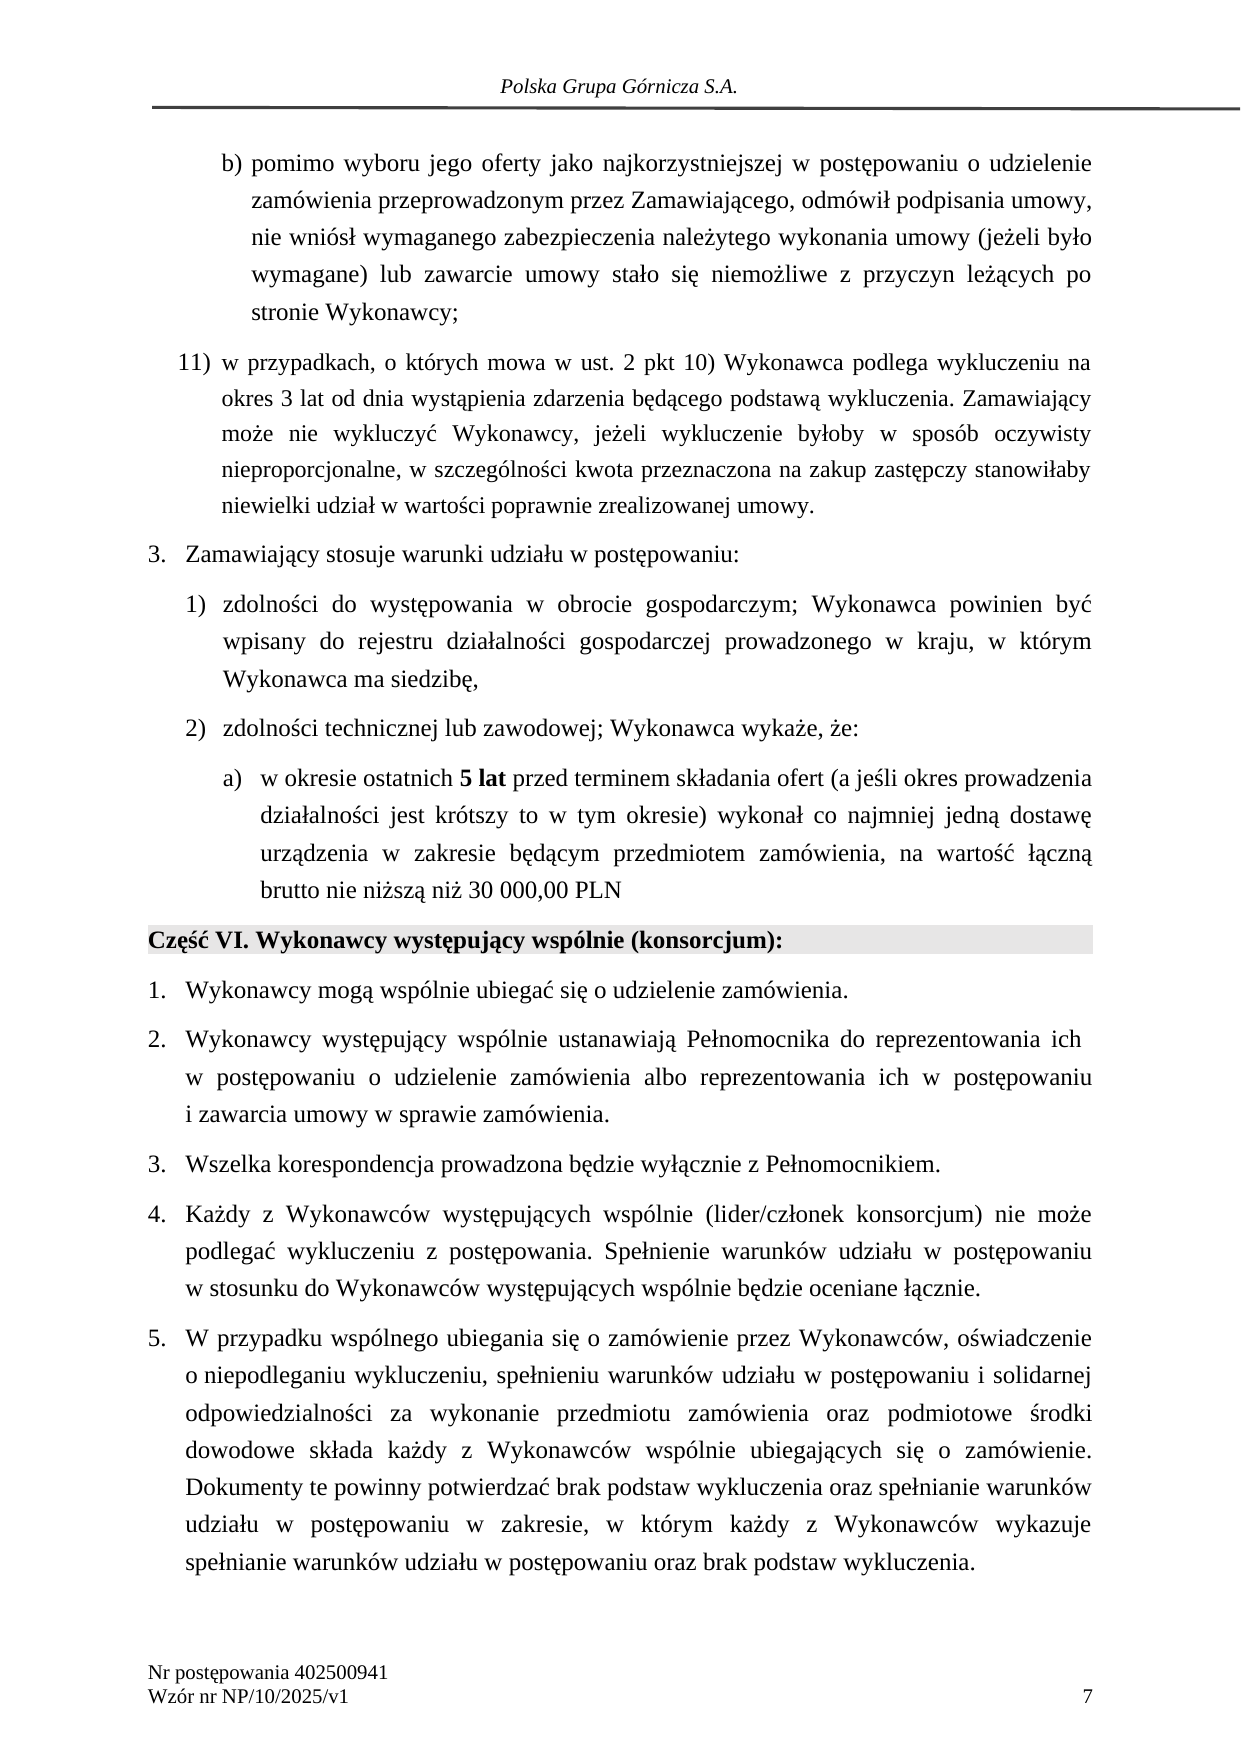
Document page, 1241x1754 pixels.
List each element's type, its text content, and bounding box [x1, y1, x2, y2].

subtitle Część VI. Wykonawcy występujący wspólnie (konsorcjum): [148, 925, 1093, 954]
list Wykonawcy występujący wspólnie ustanawiają Pełnomocnika do reprezentowania ich w postępowaniu o udzielenie zamówienia albo reprezentowania ich w postępowaniu i zawarcia umowy w sprawie zamówienia. [148, 1024, 1093, 1128]
list w przypadkach, o których mowa w ust. 2 pkt 10) Wykonawca podlega wykluczeniu na okres 3 lat od dnia wystąpienia zdarzenia będącego podstawą wykluczenia. Zamawiający może nie wykluczyć Wykonawcy, jeżeli wykluczenie byłoby w sposób oczywisty nieproporcjonalne, w szczególności kwota przeznaczona na zakup zastępczy stanowiłaby niewielki udział w wartości poprawnie zrealizowanej umowy. [177, 347, 1093, 519]
list Zamawiający stosuje warunki udziału w postępowaniu: [148, 539, 1093, 568]
list zdolności do występowania w obrocie gospodarczym; Wykonawca powinien być wpisany do rejestru działalności gospodarczej prowadzonego w kraju, w którym Wykonawca ma siedzibę, [185, 589, 1093, 692]
list pomimo wyboru jego oferty jako najkorzystniejszej w postępowaniu o udzielenie zamówienia przeprowadzonym przez Zamawiającego, odmówił podpisania umowy, nie wniósł wymaganego zabezpieczenia należytego wykonania umowy (jeżeli było wymagane) lub zawarcie umowy stało się niemożliwe z przyczyn leżących po stronie Wykonawcy; [221, 148, 1093, 326]
list Wszelka korespondencja prowadzona będzie wyłącznie z Pełnomocnikiem. [148, 1149, 1093, 1178]
list w okresie ostatnich 5 lat przed terminem składania ofert (a jeśli okres prowadzenia działalności jest krótszy to w tym okresie) wykonał co najmniej jedną dostawę urządzenia w zakresie będącym przedmiotem zamówienia, na wartość łączną brutto nie niższą niż 30 000,00 PLN [223, 763, 1093, 904]
list Każdy z Wykonawców występujących wspólnie (lider/członek konsorcjum) nie może podlegać wykluczeniu z postępowania. Spełnienie warunków udziału w postępowaniu w stosunku do Wykonawców występujących wspólnie będzie oceniane łącznie. [148, 1199, 1093, 1302]
list W przypadku wspólnego ubiegania się o zamówienie przez Wykonawców, oświadczenie o niepodleganiu wykluczeniu, spełnieniu warunków udziału w postępowaniu i solidarnej odpowiedzialności za wykonanie przedmiotu zamówienia oraz podmiotowe środki dowodowe składa każdy z Wykonawców wspólnie ubiegających się o zamówienie. Dokumenty te powinny potwierdzać brak podstaw wykluczenia oraz spełnianie warunków udziału w postępowaniu w zakresie, w którym każdy z Wykonawców wykazuje spełnianie warunków udziału w postępowaniu oraz brak podstaw wykluczenia. [148, 1323, 1093, 1576]
list Wykonawcy mogą wspólnie ubiegać się o udzielenie zamówienia. [148, 975, 1093, 1003]
list zdolności technicznej lub zawodowej; Wykonawca wykaże, że: [185, 713, 1093, 742]
